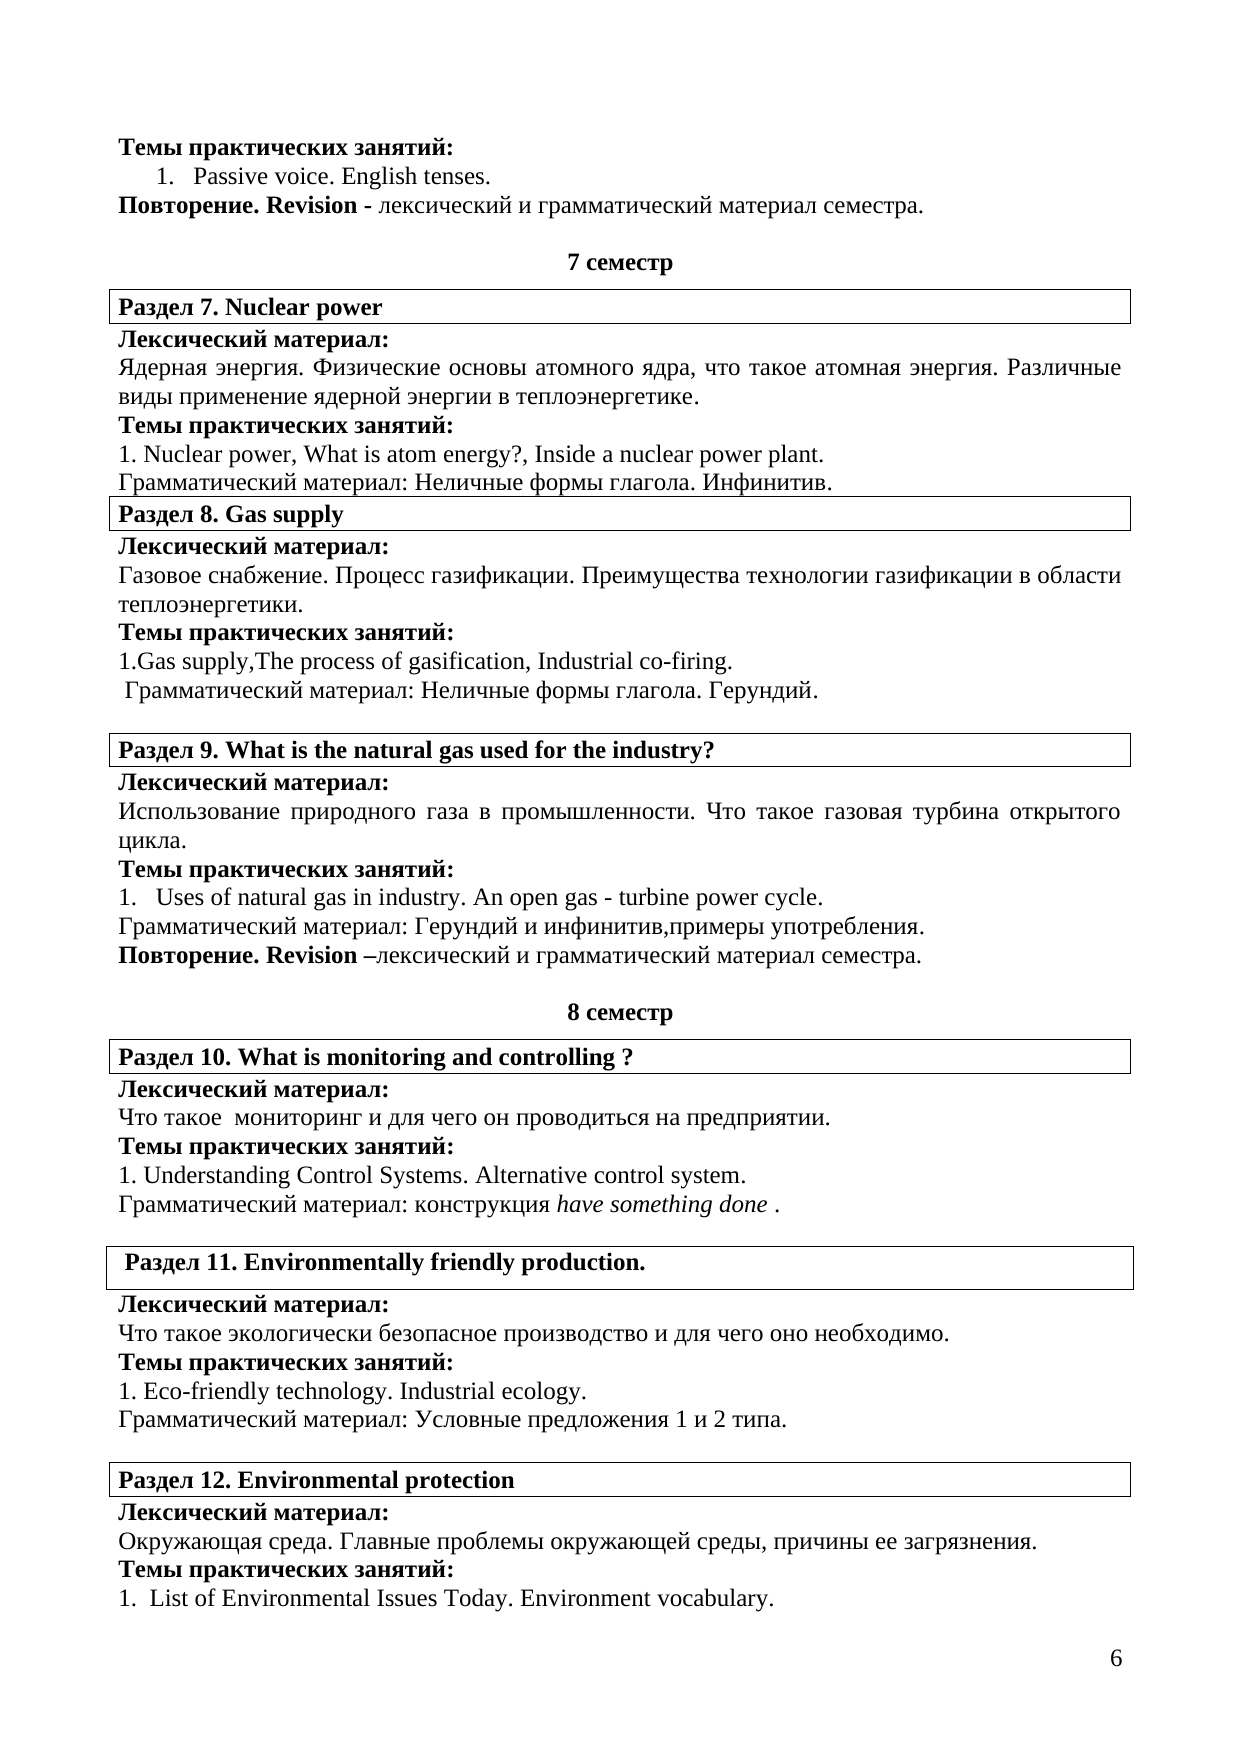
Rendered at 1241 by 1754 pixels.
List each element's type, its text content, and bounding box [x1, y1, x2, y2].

text Раздел 7. Nuclear power [110, 290, 1130, 323]
text 1. List of Environmental Issues Today. Environment vocabulary. [118, 1583, 1122, 1612]
text Лексический материал: [118, 324, 1122, 352]
text Повторение. Revision - лексический и грамматический материал семестра. [118, 190, 1122, 219]
text Темы практических занятий: [118, 410, 1122, 439]
text Лексический материал: [118, 1290, 1122, 1318]
text Газовое снабжение. Процесс газификации. Преимущества технологии газификации в области теплоэнергетики. [118, 560, 1122, 617]
text Темы практических занятий: [118, 1131, 1122, 1160]
text Грамматический материал: Условные предложения 1 и 2 типа. [118, 1404, 1122, 1433]
text 1. Eco-friendly technology. Industrial ecology. [118, 1376, 1122, 1404]
text Ядерная энергия. Физические основы атомного ядра, что такое атомная энергия. Различные виды применение ядерной энергии в теплоэнергетике. [118, 352, 1122, 410]
text Раздел 9. What is the natural gas used for the industry? [110, 734, 1130, 766]
text 8 семестр [118, 997, 1122, 1026]
text 7 семестр [118, 247, 1122, 276]
text Темы практических занятий: [118, 617, 1122, 646]
text Темы практических занятий: [118, 132, 1122, 161]
text 1.Gas supply,The process of gasification, Industrial co-firing. [118, 646, 1122, 675]
text Темы практических занятий: [118, 1347, 1122, 1376]
text Грамматический материал: Герундий и инфинитив,примеры употребления. [118, 911, 1122, 940]
text Раздел 10. What is monitoring and controlling ? [110, 1040, 1130, 1073]
text Что такое мониторинг и для чего он проводиться на предприятии. [118, 1102, 1122, 1131]
text Использование природного газа в промышленности. Что такое газовая турбина открытого цикла. [118, 796, 1122, 854]
text Раздел 12. Environmental protection [110, 1463, 1130, 1496]
text 1. Uses of natural gas in industry. An open gas - turbine power cycle. [118, 882, 1122, 911]
text Лексический материал: [118, 1074, 1122, 1102]
text Грамматический материал: Неличные формы глагола. Герундий. [118, 675, 1122, 704]
text Раздел 8. Gas supply [110, 497, 1130, 530]
text Лексический материал: [118, 1497, 1122, 1526]
text Лексический материал: [118, 531, 1122, 560]
list Passive voice. English tenses. [156, 161, 1122, 190]
text Темы практических занятий: [118, 854, 1122, 882]
text Повторение. Revision –лексический и грамматический материал семестра. [118, 940, 1122, 969]
text Окружающая среда. Главные проблемы окружающей среды, причины ее загрязнения. [118, 1526, 1122, 1554]
text Темы практических занятий: [118, 1554, 1122, 1583]
table_header Раздел 11. Environmentally friendly production. [107, 1247, 1133, 1288]
text 1. Nuclear power, What is atom energy?, Inside а nuclear power plant. [118, 439, 1122, 467]
text Грамматический материал: конструкция have something done . [118, 1189, 1122, 1217]
text 1. Understanding Control Systems. Alternative control system. [118, 1160, 1122, 1189]
text Лексический материал: [118, 767, 1122, 796]
text Что такое экологически безопасное производство и для чего оно необходимо. [118, 1318, 1122, 1347]
text Грамматический материал: Неличные формы глагола. Инфинитив. [118, 467, 1122, 496]
